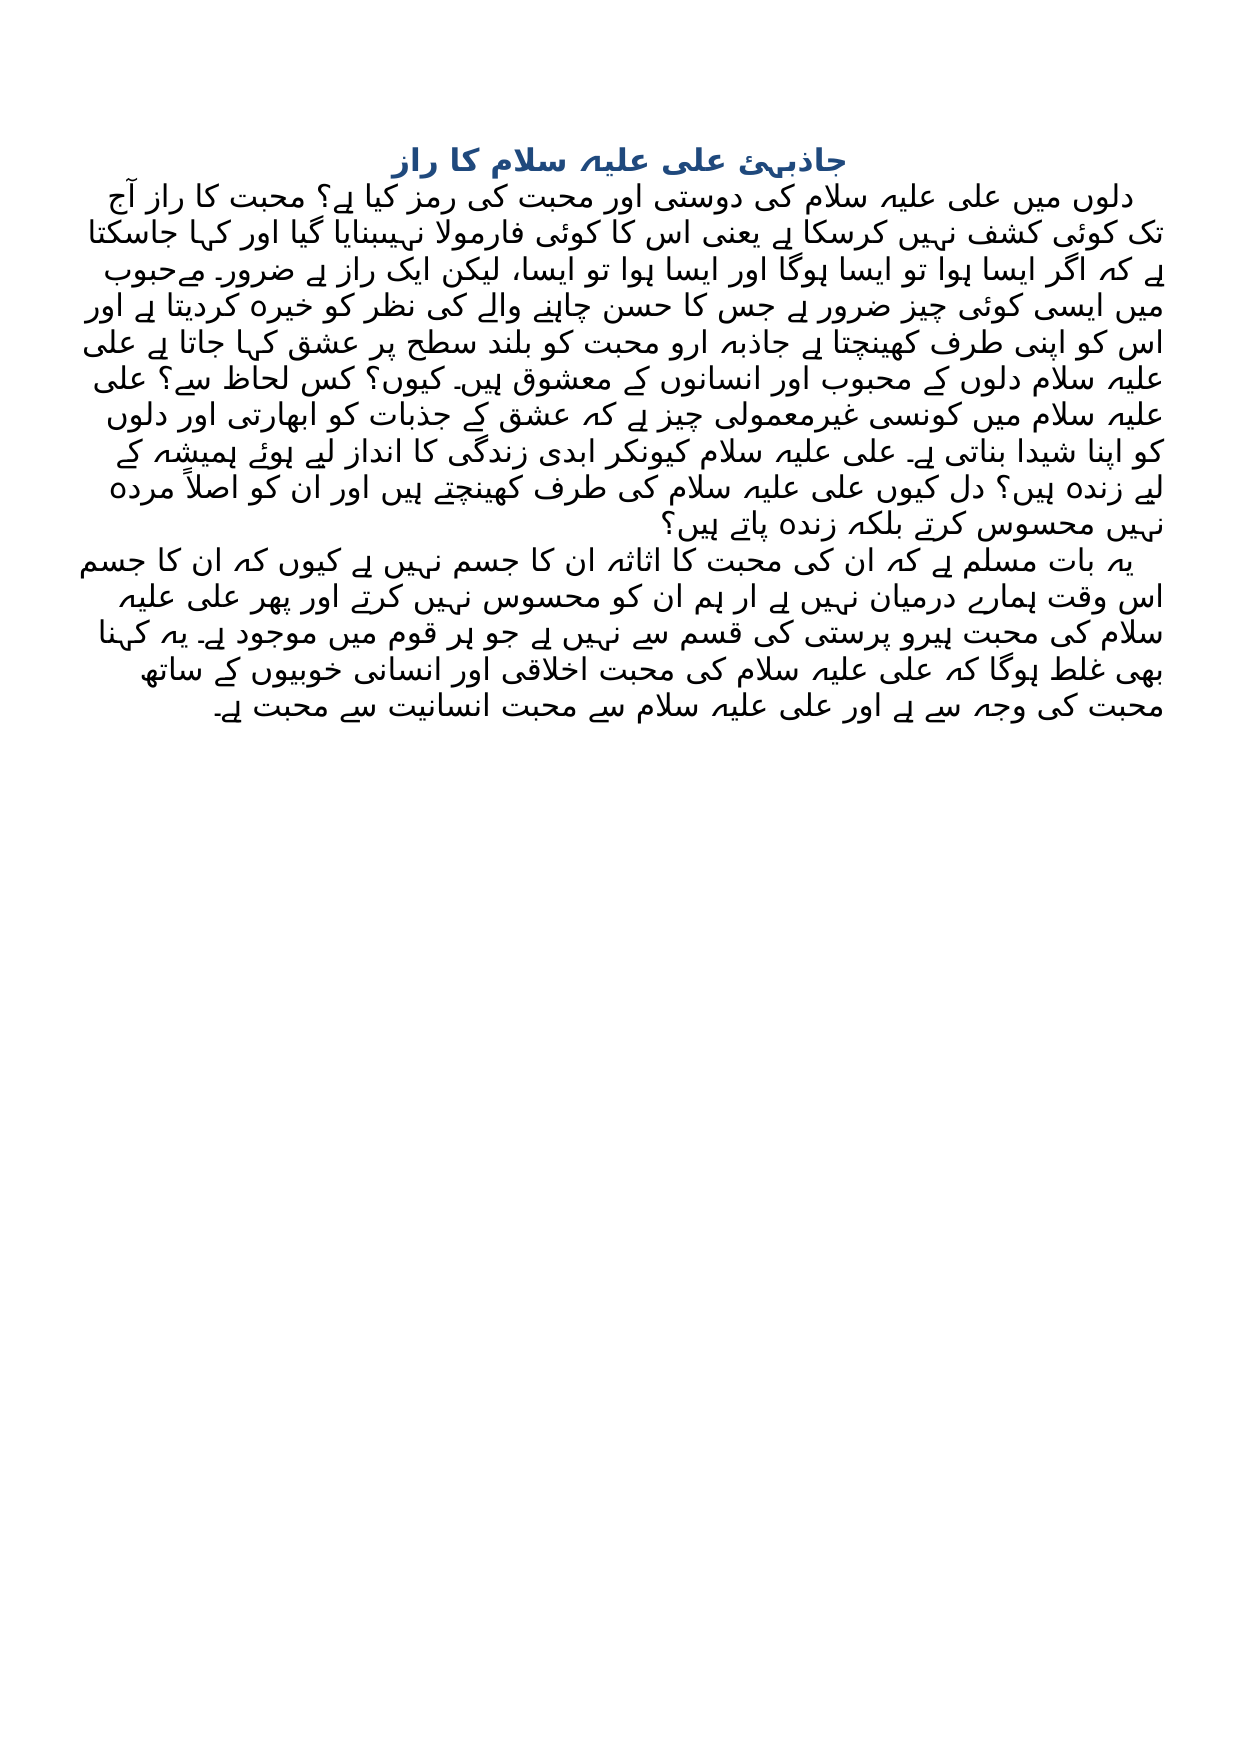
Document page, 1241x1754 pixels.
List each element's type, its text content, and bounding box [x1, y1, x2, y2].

text دلوں میں علی علیہ سلام کی دوستی اور محبت کی رمز کیا ہے؟ محبت کا راز آج تک کوئی کشف نہیں کرسکا ہے یعنی اس کا کوئی فارمولا نہیںبنایا گیا اور کہا جاسکتا ہے کہ اگر ایسا ہوا تو ایسا ہوگا اور ایسا ہوا تو ایسا، لیکن ایک راز ہے ضرور۔ مےحبوب میں ایسی کوئی چیز ضرور ہے جس کا حسن چاہنے والے کی نظر کو خیرہ کردیتا ہے اور اس کو اپنی طرف کھینچتا ہے جاذبہ ارو محبت کو بلند سطح پر عشق کہا جاتا ہے علی علیہ سلام دلوں کے محبوب اور انسانوں کے معشوق ہیں۔ کیوں؟ کس لحاظ سے؟ علی علیہ سلام میں کونسی غیرمعمولی چیز ہے کہ عشق کے جذبات کو ابھارتی اور دلوں کو اپنا شیدا بناتی ہے۔ علی علیہ سلام کیونکر ابدی زندگی کا انداز لیے ہوئے ہمیشہ کے لیے زندہ ہیں؟ دل کیوں علی علیہ سلام کی طرف کھینچتے ہیں اور ان کو اصلاً مردہ نہیں محسوس کرتے بلکہ زندہ پاتے ہیں؟ [75, 178, 1165, 542]
text یہ بات مسلم ہے کہ ان کی محبت کا اثاثہ ان کا جسم نہیں ہے کیوں کہ ان کا جسم اس وقت ہمارے درمیان نہیں ہے ار ہم ان کو محسوس نہیں کرتے اور پھر علی علیہ سلام کی محبت ہیرو پرستی کی قسم سے نہیں ہے جو ہر قوم میں موجود ہے۔ یہ کہنا بھی غلط ہوگا کہ علی علیہ سلام کی محبت اخلاقی اور انسانی خوبیوں کے ساتھ محبت کی وجہ سے ہے اور علی علیہ سلام سے محبت انسانیت سے محبت ہے۔ [75, 542, 1165, 724]
subtitle جاذبہئ علی علیہ سلام کا راز [75, 142, 1165, 178]
